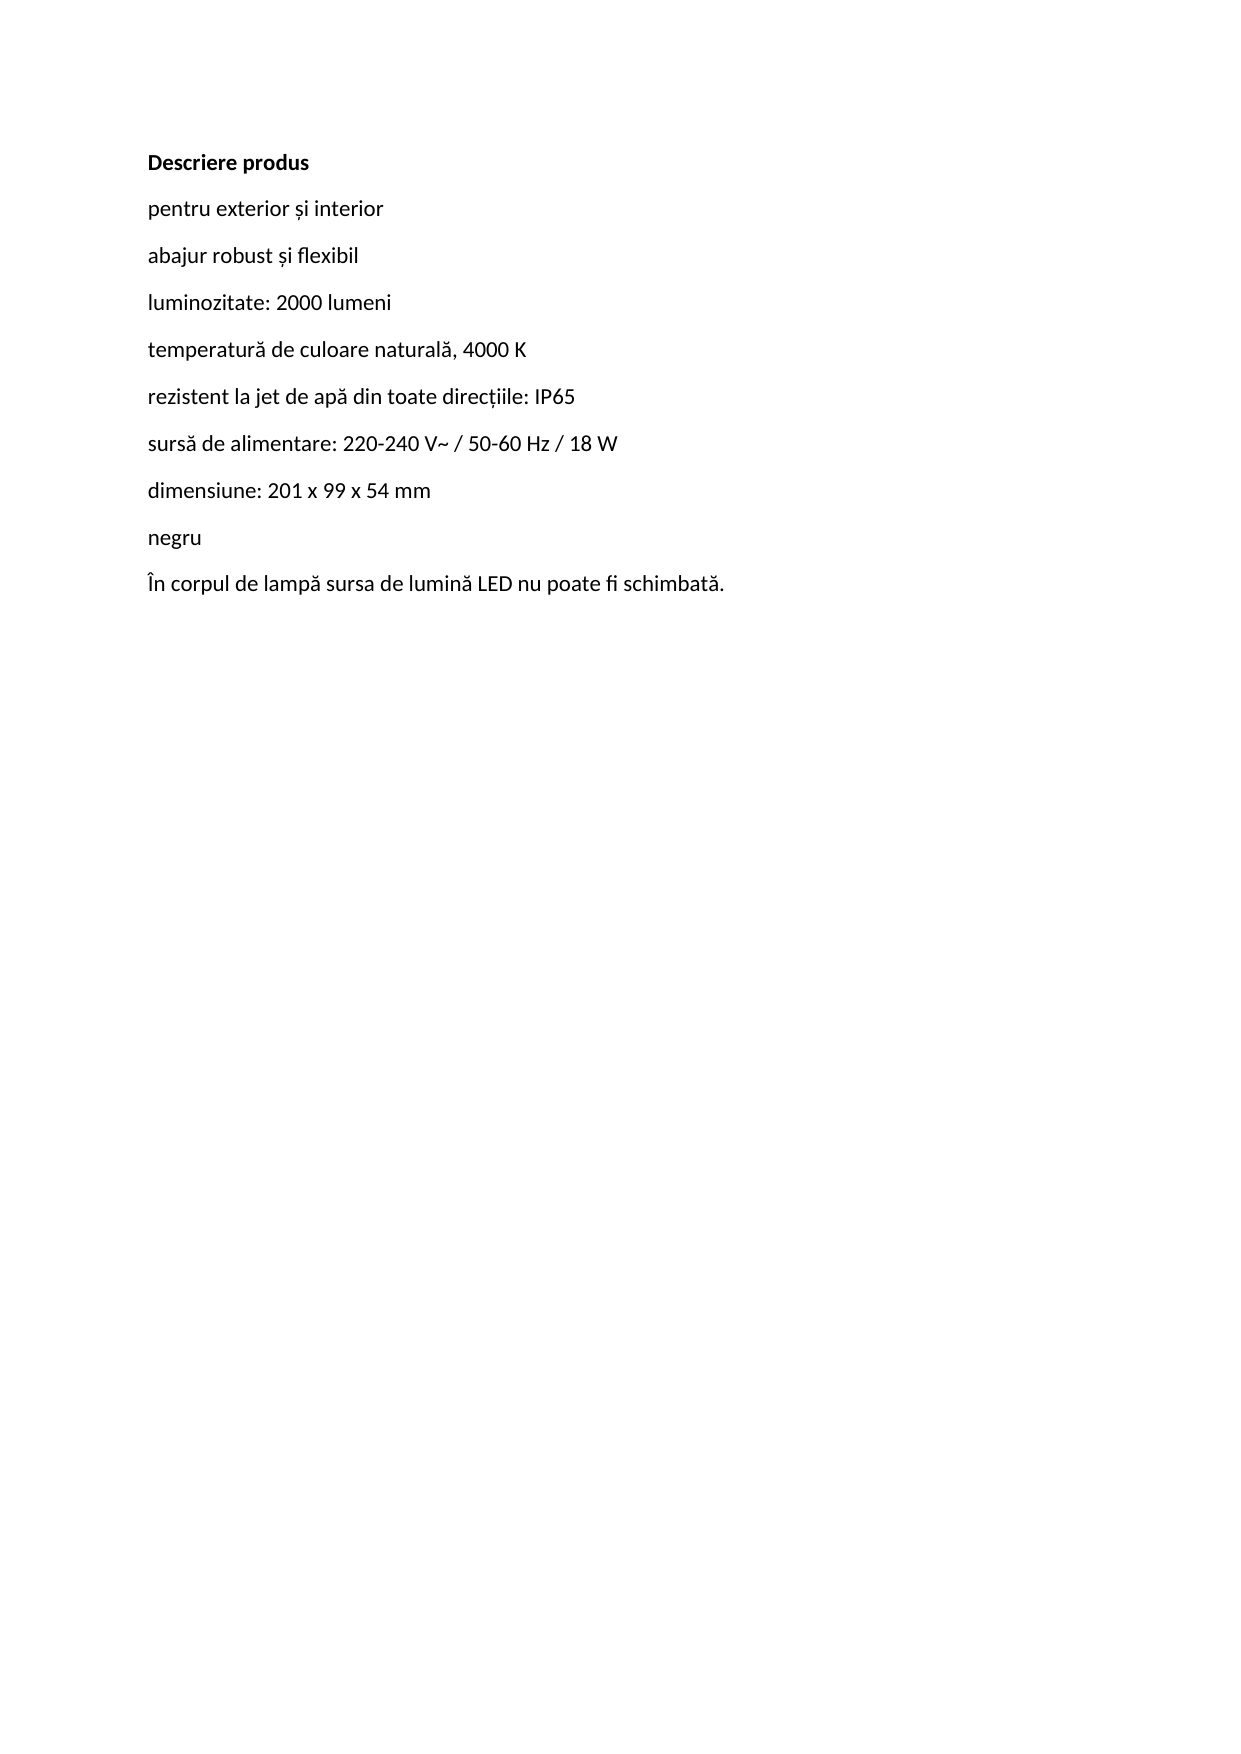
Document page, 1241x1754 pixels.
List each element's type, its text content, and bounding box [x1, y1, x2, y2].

text negru [148, 523, 1093, 551]
text pentru exterior și interior [148, 194, 1093, 222]
text abajur robust și flexibil [148, 241, 1093, 269]
text sursă de alimentare: 220-240 V~ / 50-60 Hz / 18 W [148, 429, 1093, 457]
text Descriere produs [148, 148, 1093, 176]
text În corpul de lampă sursa de lumină LED nu poate fi schimbată. [148, 569, 1093, 597]
text luminozitate: 2000 lumeni [148, 288, 1093, 316]
text temperatură de culoare naturală, 4000 K [148, 335, 1093, 363]
text rezistent la jet de apă din toate direcțiile: IP65 [148, 382, 1093, 410]
text dimensiune: 201 x 99 x 54 mm [148, 476, 1093, 504]
